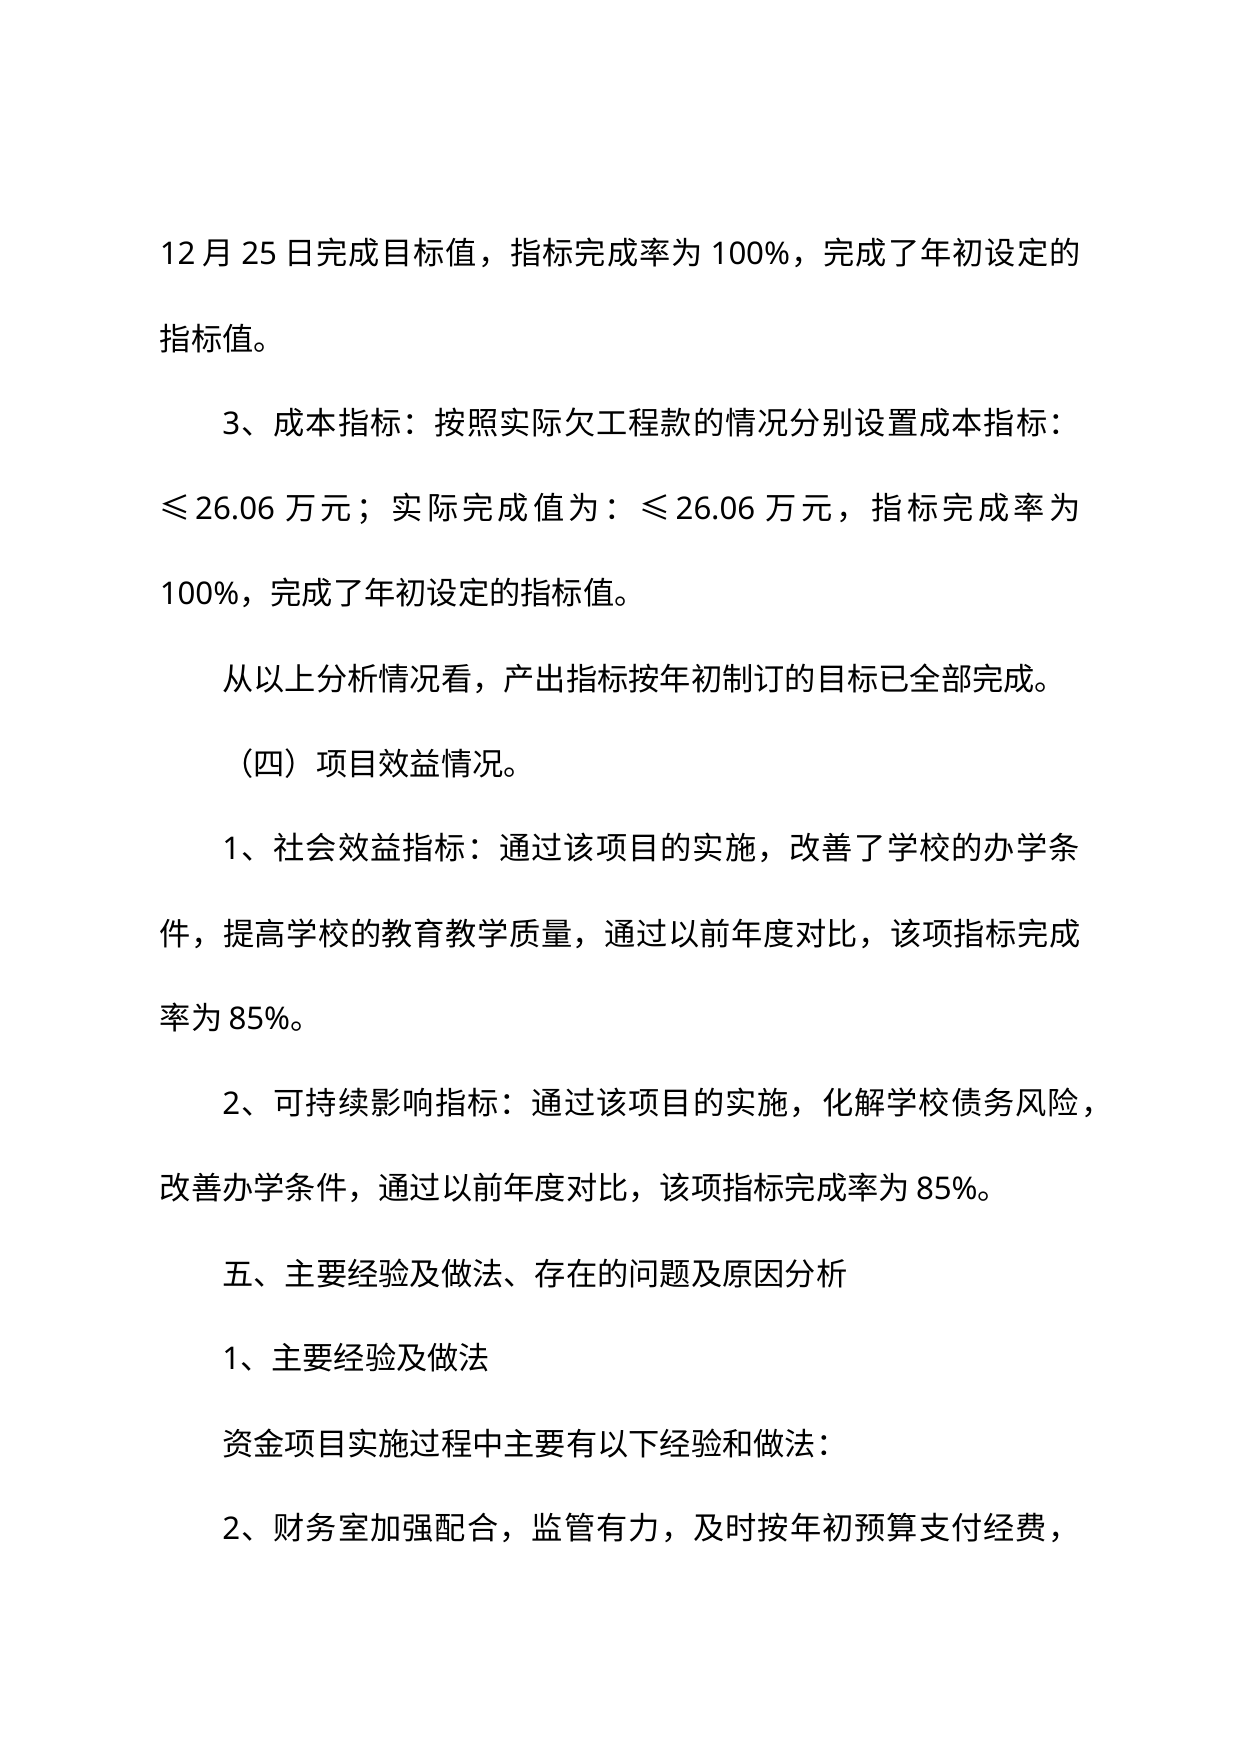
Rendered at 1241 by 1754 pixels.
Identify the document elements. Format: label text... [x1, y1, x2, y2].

text 从以上分析情况看，产出指标按年初制订的目标已全部完成。 [159, 634, 1081, 719]
text 3、成本指标：按照实际欠工程款的情况分别设置成本指标：≤26.06万元；实际完成值为：≤26.06万元，指标完成率为100%，完成了年初设定的指标值。 [159, 379, 1081, 634]
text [159, 209, 1081, 379]
text （四）项目效益情况。 [159, 719, 1081, 804]
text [159, 1484, 1081, 1569]
text 2、可持续影响指标：通过该项目的实施，化解学校债务风险，改善办学条件，通过以前年度对比，该项指标完成率为85%。 [159, 1059, 1081, 1229]
text 1、社会效益指标：通过该项目的实施，改善了学校的办学条件，提高学校的教育教学质量，通过以前年度对比，该项指标完成率为85%。 [159, 804, 1081, 1059]
text 1、主要经验及做法 [159, 1314, 1081, 1399]
text 资金项目实施过程中主要有以下经验和做法： [159, 1399, 1081, 1484]
text 五、主要经验及做法、存在的问题及原因分析 [159, 1229, 1081, 1314]
